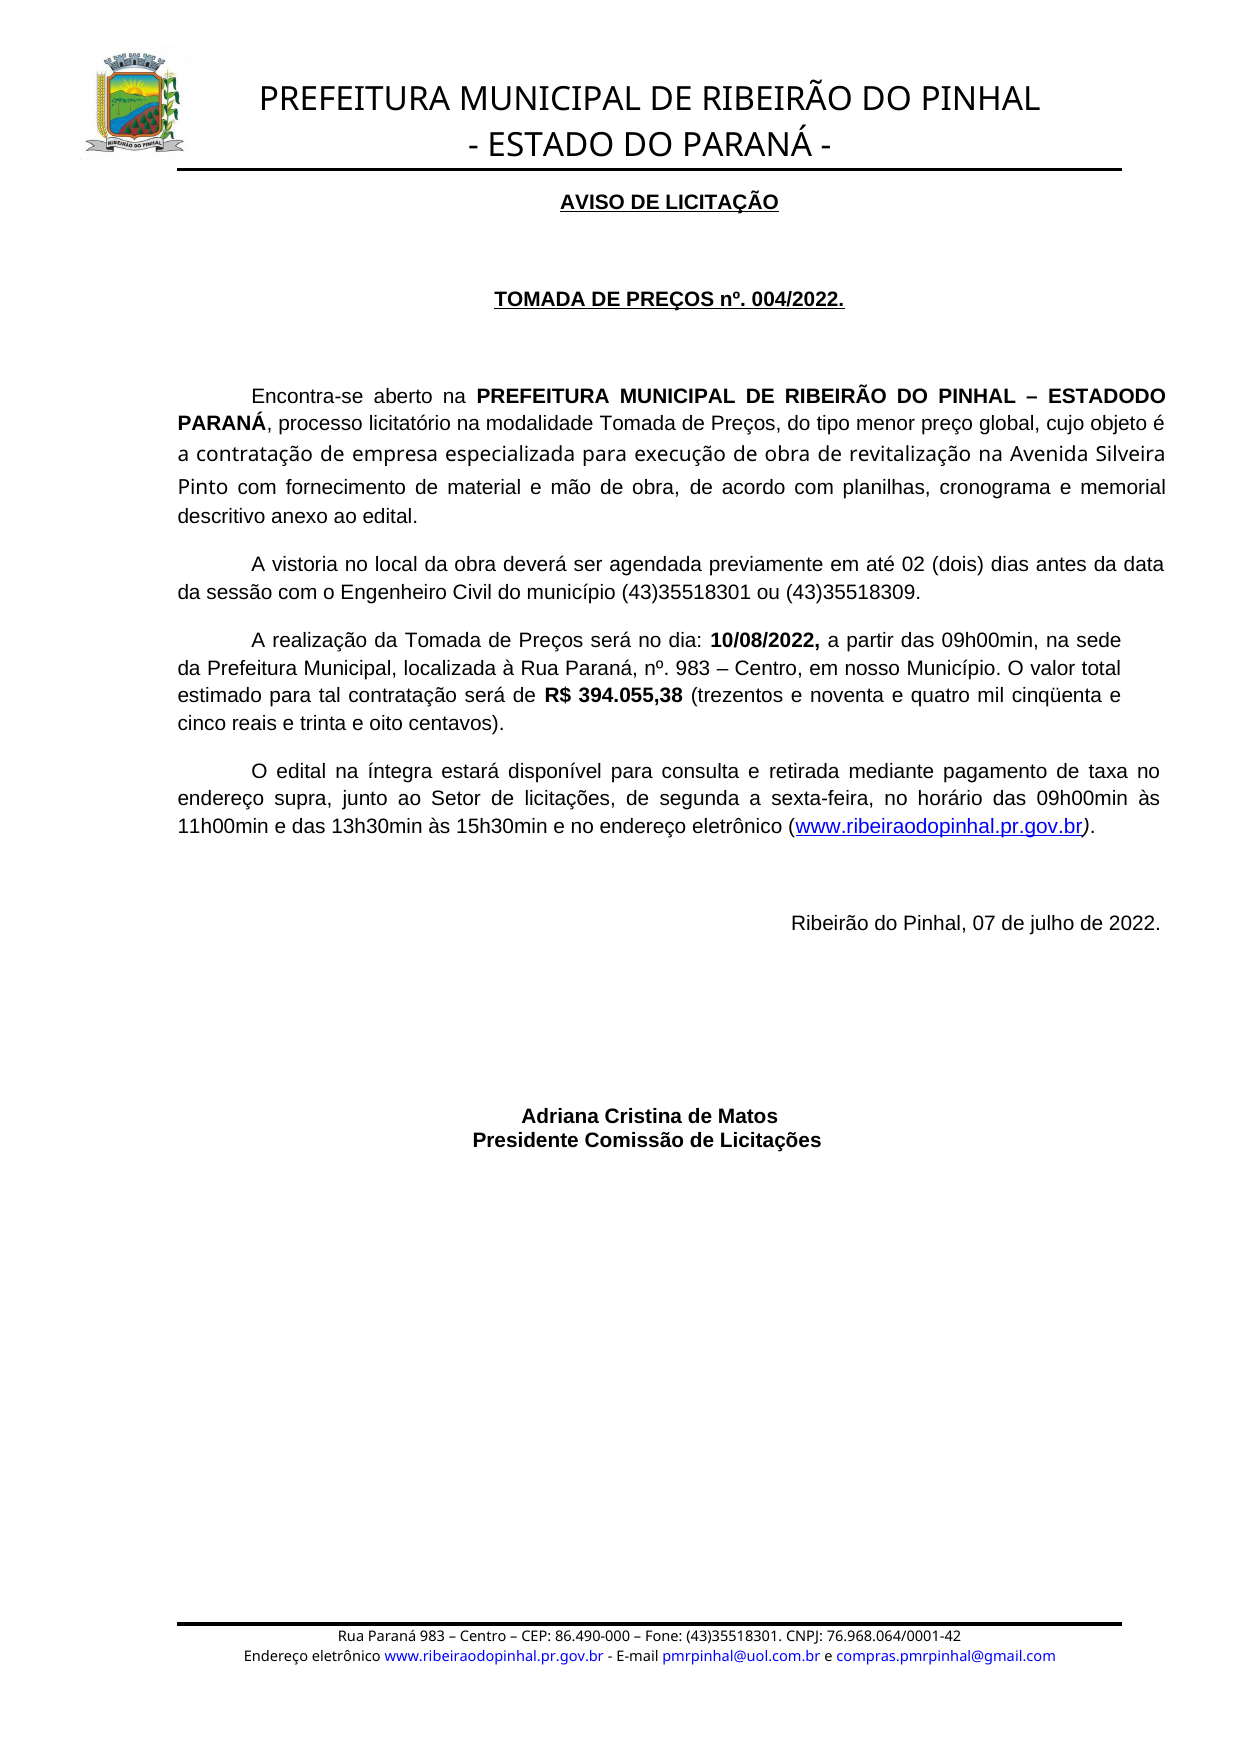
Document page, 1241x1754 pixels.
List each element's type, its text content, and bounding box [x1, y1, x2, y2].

text O edital na íntegra estará disponível para consulta e retirada mediante pagamento de taxa no endereço supra, junto ao Setor de licitações, de segunda a sexta-feira, no horário das 09h00min às 11h00min e das 13h30min às 15h30min e no endereço eletrônico (www.ribeiraodopinhal.pr.gov.br). [177, 759, 1161, 838]
text A vistoria no local da obra deverá ser agendada previamente em até 02 (dois) dias antes da data da sessão com o Engenheiro Civil do município (43)35518301 ou (43)35518309. [177, 552, 1167, 603]
text TOMADA DE PREÇOS nº. 004/2022. [177, 287, 1161, 311]
text Encontra-se aberto na PREFEITURA MUNICIPAL DE RIBEIRÃO DO PINHAL – ESTADODO PARANÁ, processo licitatório na modalidade Tomada de Preços, do tipo menor preço global, cujo objeto é a contratação de empresa especializada para execução de obra de revitalização na Avenida Silveira Pinto com fornecimento de material e mão de obra, de acordo com planilhas, cronograma e memorial descritivo anexo ao edital. [177, 383, 1167, 528]
text AVISO DE LICITAÇÃO [177, 190, 1161, 214]
text A realização da Tomada de Preços será no dia: 10/08/2022, a partir das 09h00min, na sede da Prefeitura Municipal, localizada à Rua Paraná, nº. 983 – Centro, em nosso Município. O valor total estimado para tal contratação será de R$ 394.055,38 (trezentos e noventa e quatro mil cinqüenta e cinco reais e trinta e oito centavos). [177, 628, 1122, 734]
text Presidente Comissão de Licitações [177, 1128, 1161, 1152]
text Adriana Cristina de Matos [177, 1104, 1122, 1128]
picture [79, 45, 192, 160]
text Ribeirão do Pinhal, 07 de julho de 2022. [177, 910, 1161, 934]
